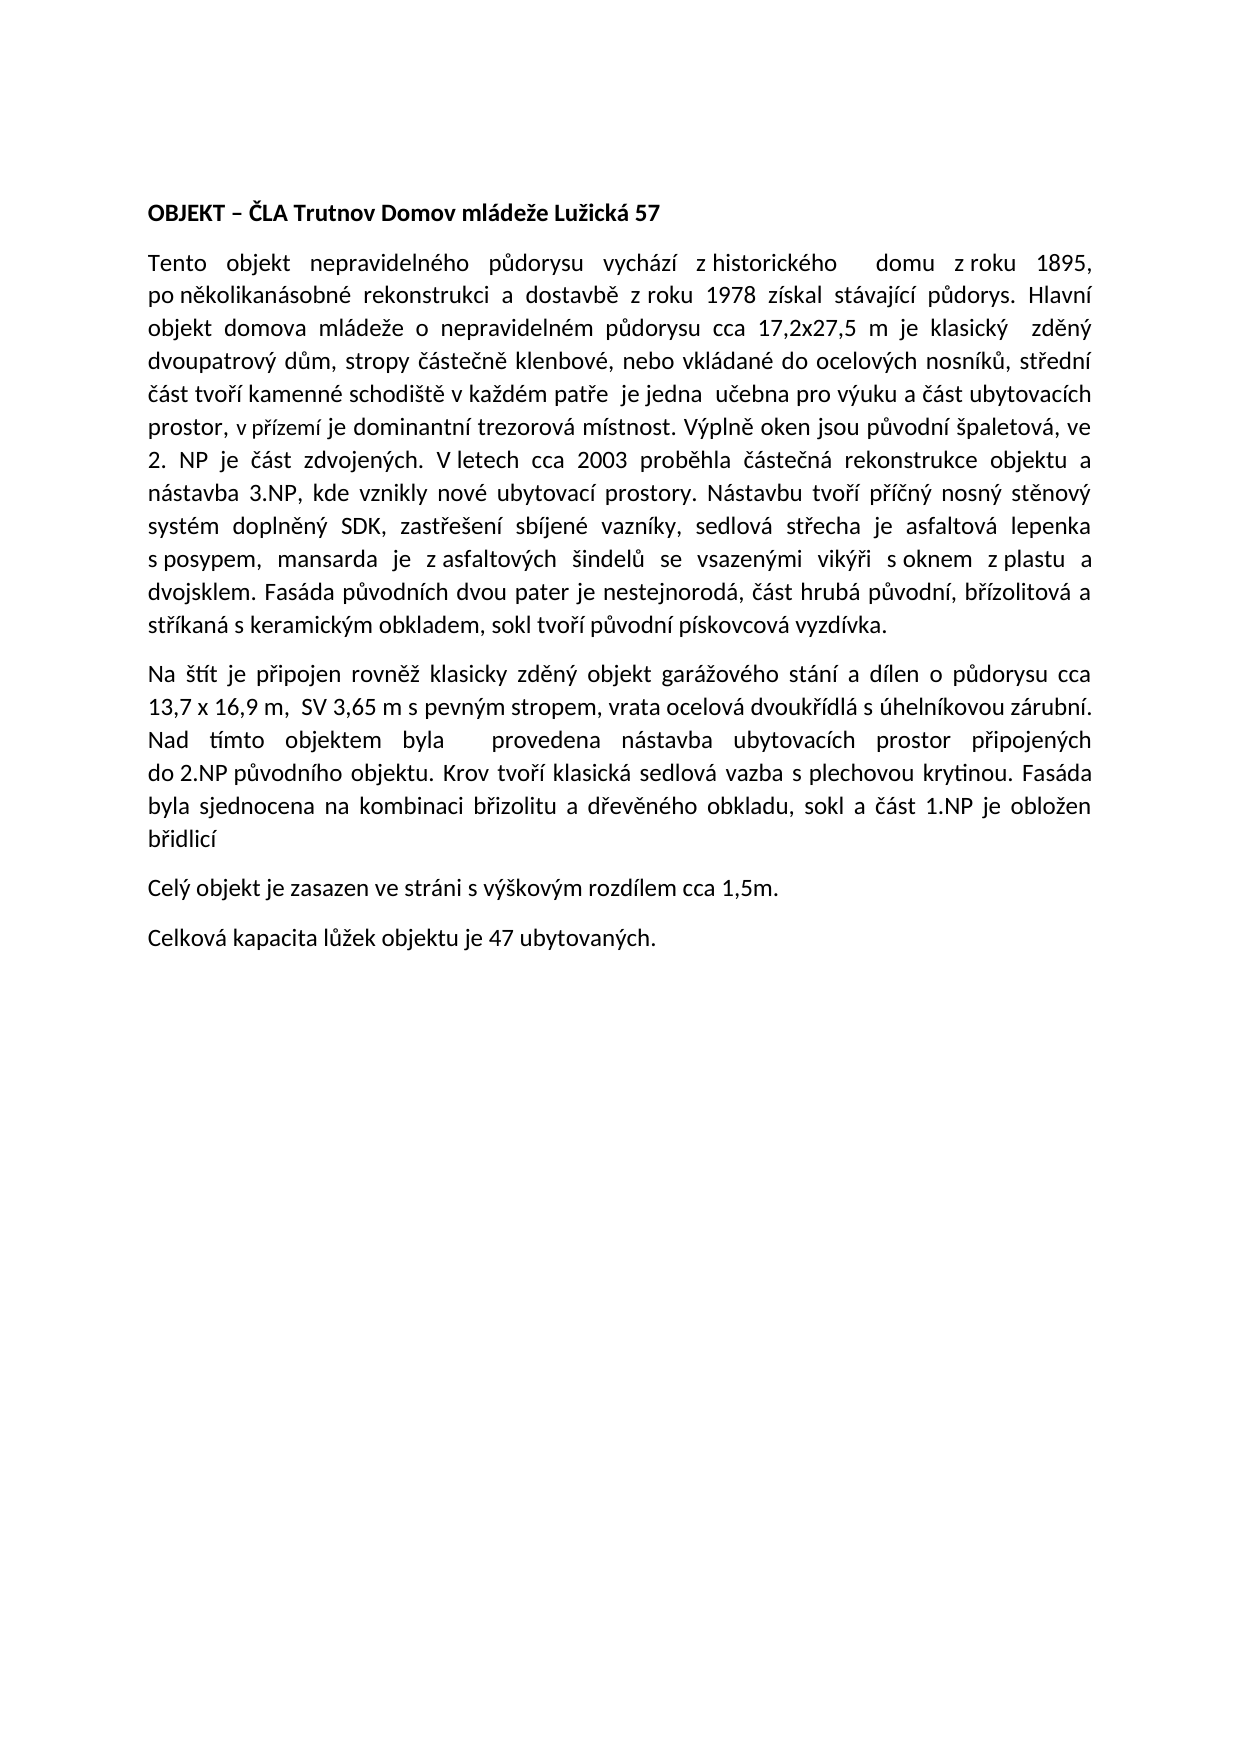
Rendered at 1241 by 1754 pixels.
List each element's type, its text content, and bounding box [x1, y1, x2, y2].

text OBJEKT – ČLA Trutnov Domov mládeže Lužická 57 [148, 197, 1093, 228]
text Celý objekt je zasazen ve stráni s výškovým rozdílem cca 1,5m. [148, 873, 1093, 903]
text Na štít je připojen rovněž klasicky zděný objekt garážového stání a dílen o půdorysu cca 13,7 x 16,9 m, SV 3,65 m s pevným stropem, vrata ocelová dvoukřídlá s úhelníkovou zárubní. Nad tímto objektem byla provedena nástavba ubytovacích prostor připojených do 2.NP původního objektu. Krov tvoří klasická sedlová vazba s plechovou krytinou. Fasáda byla sjednocena na kombinaci břizolitu a dřevěného obkladu, sokl a část 1.NP je obložen břidlicí [148, 658, 1093, 853]
text Tento objekt nepravidelného půdorysu vychází z historického domu z roku 1895, po několikanásobné rekonstrukci a dostavbě z roku 1978 získal stávající půdorys. Hlavní objekt domova mládeže o nepravidelném půdorysu cca 17,2x27,5 m je klasický zděný dvoupatrový dům, stropy částečně klenbové, nebo vkládané do ocelových nosníků, střední část tvoří kamenné schodiště v každém patře je jedna učebna pro výuku a část ubytovacích prostor, v přízemí je dominantní trezorová místnost. Výplně oken jsou původní špaletová, ve 2. NP je část zdvojených. V letech cca 2003 proběhla částečná rekonstrukce objektu a nástavba 3.NP, kde vznikly nové ubytovací prostory. Nástavbu tvoří příčný nosný stěnový systém doplněný SDK, zastřešení sbíjené vazníky, sedlová střecha je asfaltová lepenka s posypem, mansarda je z asfaltových šindelů se vsazenými vikýři s oknem z plastu a dvojsklem. Fasáda původních dvou pater je nestejnorodá, část hrubá původní, břízolitová a stříkaná s keramickým obkladem, sokl tvoří původní pískovcová vyzdívka. [148, 247, 1093, 639]
text Celková kapacita lůžek objektu je 47 ubytovaných. [148, 922, 1093, 953]
